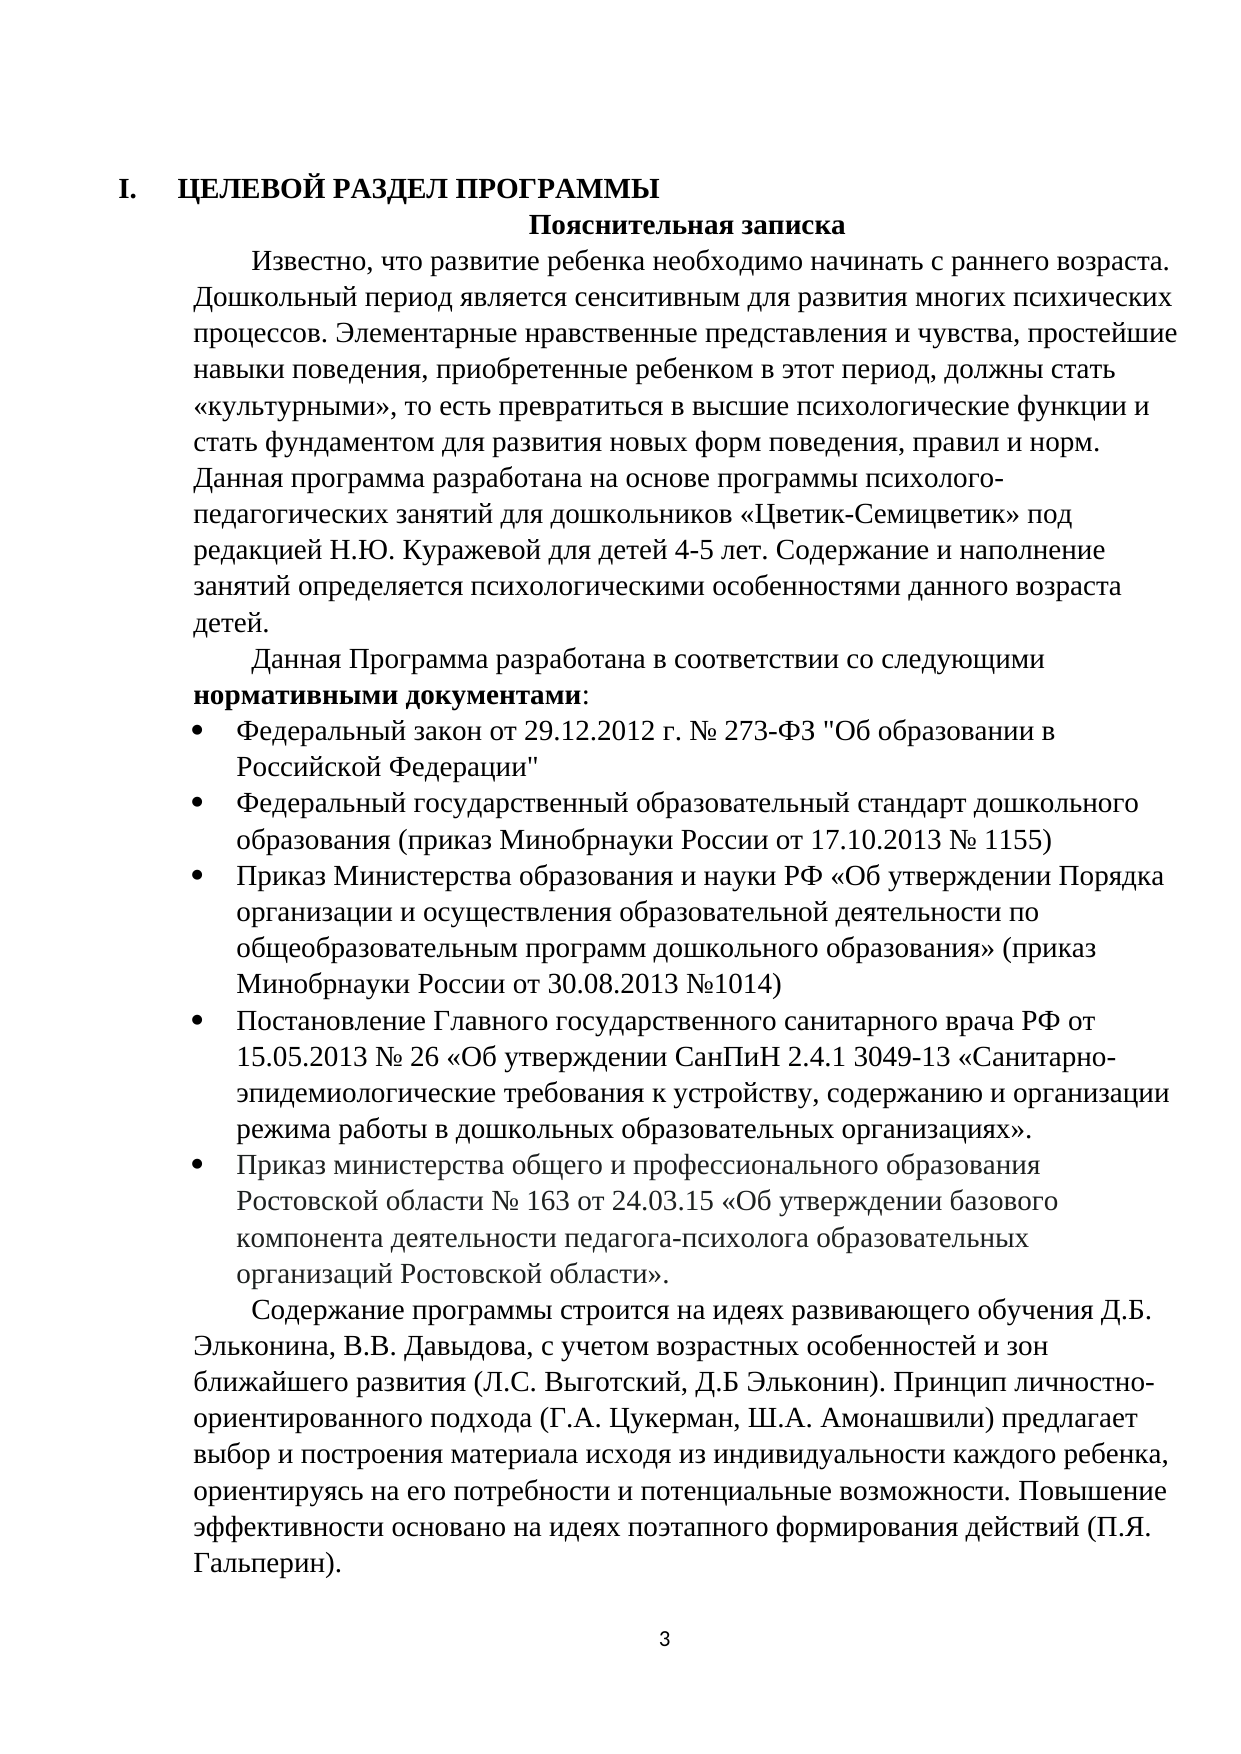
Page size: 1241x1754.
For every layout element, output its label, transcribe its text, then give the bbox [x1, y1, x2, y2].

list Данная Программа разработана в соответствии со следующими нормативными документами: [193, 641, 1181, 711]
list Пояснительная записка [193, 207, 1181, 241]
list Содержание программы строится на идеях развивающего обучения Д.Б. Эльконина, В.В. Давыдова, с учетом возрастных особенностей и зон ближайшего развития (Л.С. Выготский, Д.Б Эльконин). Принцип личностно-ориентированного подхода (Г.А. Цукерман, Ш.А. Амонашвили) предлагает выбор и построения материала исходя из индивидуальности каждого ребенка, ориентируясь на его потребности и потенциальные возможности. Повышение эффективности основано на идеях поэтапного формирования действий (П.Я. Гальперин). [193, 1292, 1181, 1578]
list Федеральный закон от 29.12.2012 г. № 273-ФЗ "Об образовании в Российской Федерации" [192, 713, 1181, 783]
list Известно, что развитие ребенка необходимо начинать с раннего возраста. Дошкольный период является сенситивным для развития многих психических процессов. Элементарные нравственные представления и чувства, простейшие навыки поведения, приобретенные ребенком в этот период, должны стать «культурными», то есть превратиться в высшие психологические функции и стать фундаментом для развития новых форм поведения, правил и норм. Данная программа разработана на основе программы психолого-педагогических занятий для дошкольников «Цветик-Семицветик» под редакцией Н.Ю. Куражевой для детей 4-5 лет. Содержание и наполнение занятий определяется психологическими особенностями данного возраста детей. [193, 243, 1181, 638]
list Постановление Главного государственного санитарного врача РФ от 15.05.2013 № 26 «Об утверждении СанПиН 2.4.1 3049-13 «Санитарно-эпидемиологические требования к устройству, содержанию и организации режима работы в дошкольных образовательных организациях». [192, 1003, 1181, 1145]
list Приказ министерства общего и профессионального образования Ростовской области № 163 от 24.03.15 «Об утверждении базового компонента деятельности педагога-психолога образовательных организаций Ростовской области». [192, 1147, 1181, 1289]
list Федеральный государственный образовательный стандарт дошкольного образования (приказ Минобрнауки России от 17.10.2013 № 1155) [192, 786, 1181, 855]
list Приказ Министерства образования и науки РФ «Об утверждении Порядка организации и осуществления образовательной деятельности по общеобразовательным программ дошкольного образования» (приказ Минобрнауки России от 30.08.2013 №1014) [192, 858, 1181, 1000]
list ЦЕЛЕВОЙ РАЗДЕЛ ПРОГРАММЫ [118, 171, 1181, 204]
